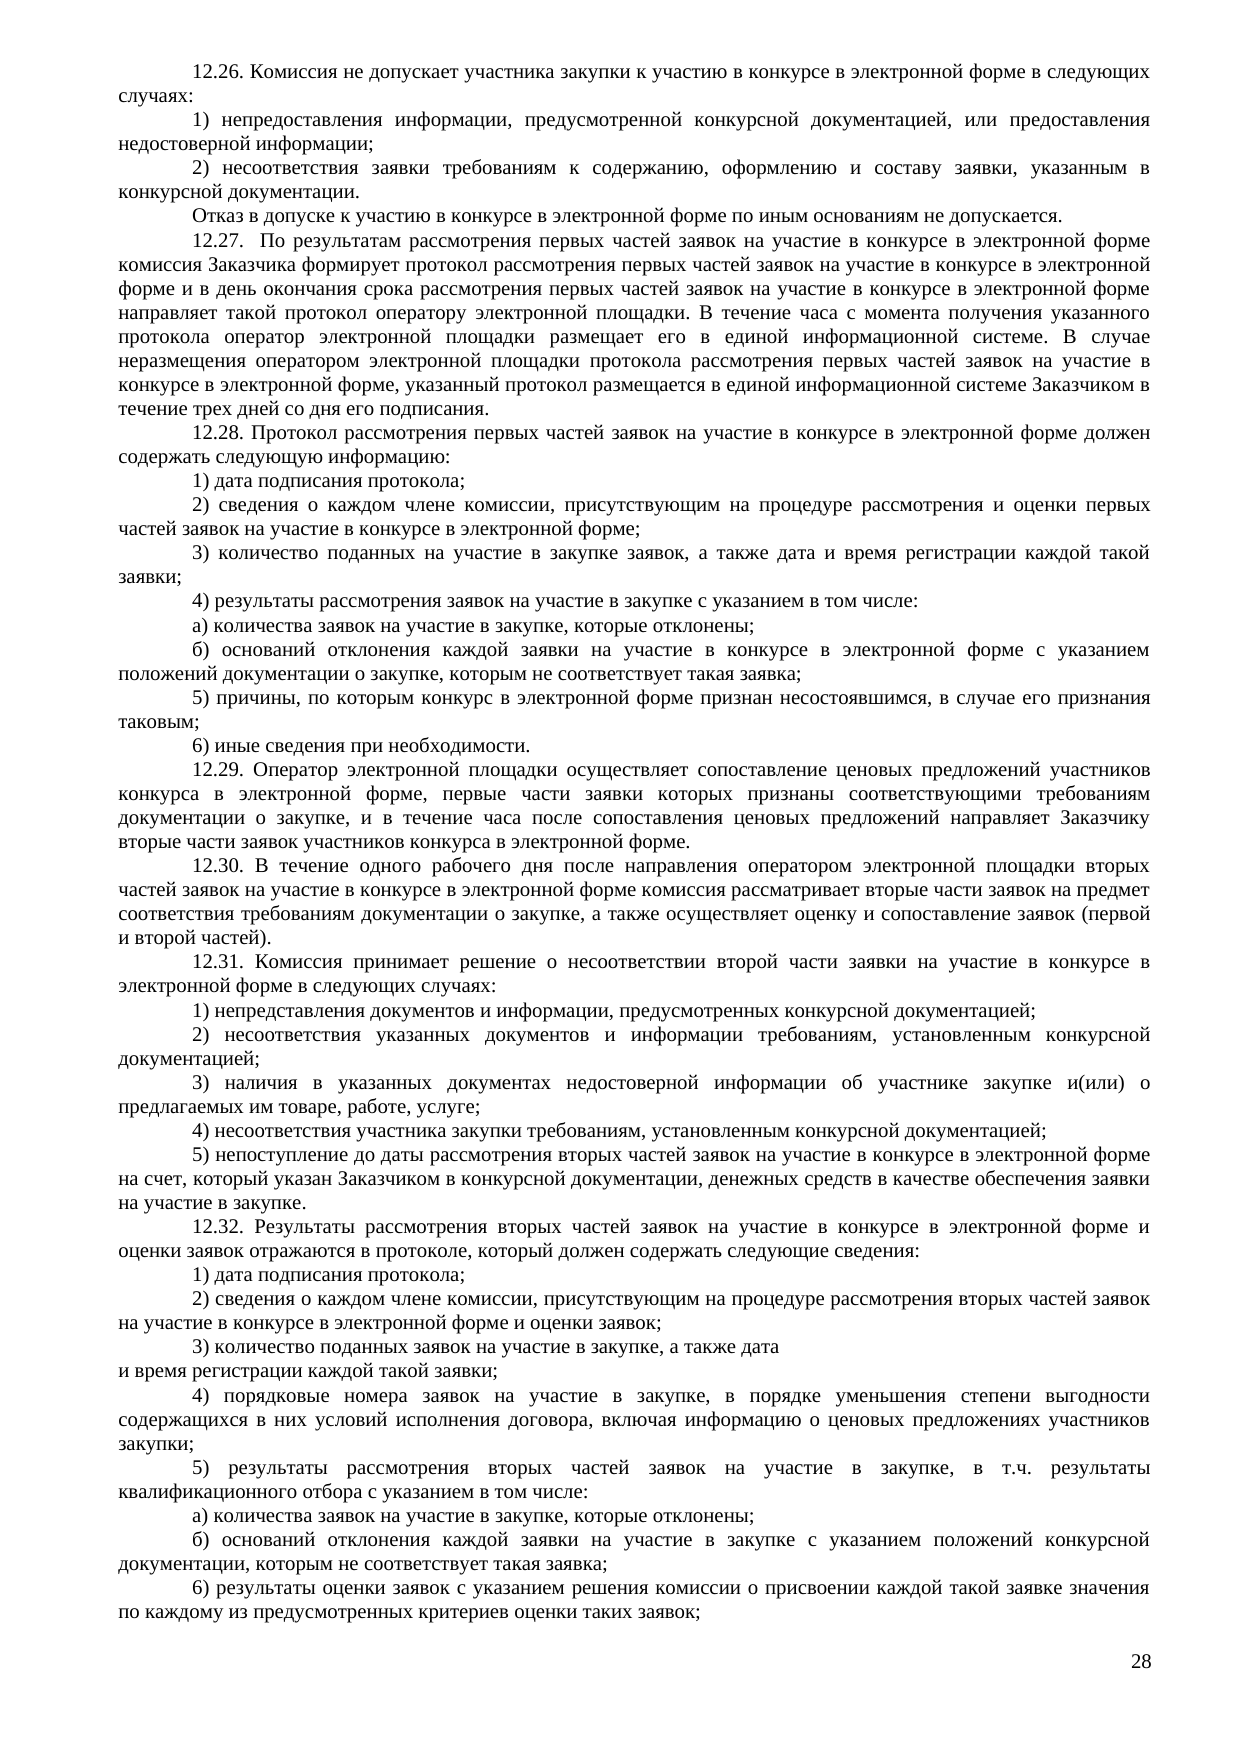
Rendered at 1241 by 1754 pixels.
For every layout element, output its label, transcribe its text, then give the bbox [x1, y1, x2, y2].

text 2) несоответствия указанных документов и информации требованиям, установленным конкурсной документацией; [118, 1022, 1152, 1070]
text 6) иные сведения при необходимости. [118, 733, 1152, 757]
text 1) непредоставления информации, предусмотренной конкурсной документацией, или предоставления недостоверной информации; [118, 107, 1152, 155]
text 5) непоступление до даты рассмотрения вторых частей заявок на участие в конкурсе в электронной форме на счет, который указан Заказчиком в конкурсной документации, денежных средств в качестве обеспечения заявки на участие в закупке. [118, 1142, 1152, 1214]
text 2) сведения о каждом члене комиссии, присутствующим на процедуре рассмотрения вторых частей заявок на участие в конкурсе в электронной форме и оценки заявок; [118, 1286, 1152, 1334]
text а) количества заявок на участие в закупке, которые отклонены; [118, 612, 1152, 637]
text 1) дата подписания протокола; [118, 1262, 1152, 1286]
text 1) дата подписания протокола; [118, 468, 1152, 492]
text 12.28. Протокол рассмотрения первых частей заявок на участие в конкурсе в электронной форме должен содержать следующую информацию: [118, 420, 1152, 468]
text а) количества заявок на участие в закупке, которые отклонены; [118, 1503, 1152, 1527]
text 3) наличия в указанных документах недостоверной информации об участнике закупке и(или) о предлагаемых им товаре, работе, услуге; [118, 1070, 1152, 1118]
text 3) количество поданных заявок на участие в закупке, а также дата [118, 1334, 1152, 1358]
text 4) результаты рассмотрения заявок на участие в закупке с указанием в том числе: [118, 588, 1152, 612]
text 12.31. Комиссия принимает решение о несоответствии второй части заявки на участие в конкурсе в электронной форме в следующих случаях: [118, 949, 1152, 997]
text 4) порядковые номера заявок на участие в закупке, в порядке уменьшения степени выгодности содержащихся в них условий исполнения договора, включая информацию о ценовых предложениях участников закупки; [118, 1382, 1152, 1455]
text 4) несоответствия участника закупки требованиям, установленным конкурсной документацией; [118, 1118, 1152, 1142]
text 5) результаты рассмотрения вторых частей заявок на участие в закупке, в т.ч. результаты квалификационного отбора с указанием в том числе: [118, 1455, 1152, 1503]
text 1) непредставления документов и информации, предусмотренных конкурсной документацией; [118, 997, 1152, 1022]
text б) оснований отклонения каждой заявки на участие в закупке с указанием положений конкурсной документации, которым не соответствует такая заявка; [118, 1527, 1152, 1575]
text и время регистрации каждой такой заявки; [118, 1358, 1152, 1382]
text 12.29. Оператор электронной площадки осуществляет сопоставление ценовых предложений участников конкурса в электронной форме, первые части заявки которых признаны соответствующими требованиям документации о закупке, и в течение часа после сопоставления ценовых предложений направляет Заказчику вторые части заявок участников конкурса в электронной форме. [118, 757, 1152, 853]
text б) оснований отклонения каждой заявки на участие в конкурсе в электронной форме с указанием положений документации о закупке, которым не соответствует такая заявка; [118, 637, 1152, 685]
text Отказ в допуске к участию в конкурсе в электронной форме по иным основаниям не допускается. [118, 203, 1152, 227]
text 12.26. Комиссия не допускает участника закупки к участию в конкурсе в электронной форме в следующих случаях: [118, 59, 1152, 107]
text 5) причины, по которым конкурс в электронной форме признан несостоявшимся, в случае его признания таковым; [118, 685, 1152, 733]
text 12.32. Результаты рассмотрения вторых частей заявок на участие в конкурсе в электронной форме и оценки заявок отражаются в протоколе, который должен содержать следующие сведения: [118, 1214, 1152, 1262]
text 3) количество поданных на участие в закупке заявок, а также дата и время регистрации каждой такой заявки; [118, 540, 1152, 588]
text 12.27. По результатам рассмотрения первых частей заявок на участие в конкурсе в электронной форме комиссия Заказчика формирует протокол рассмотрения первых частей заявок на участие в конкурсе в электронной форме и в день окончания срока рассмотрения первых частей заявок на участие в конкурсе в электронной форме направляет такой протокол оператору электронной площадки. В течение часа с момента получения указанного протокола оператор электронной площадки размещает его в единой информационной системе. В случае неразмещения оператором электронной площадки протокола рассмотрения первых частей заявок на участие в конкурсе в электронной форме, указанный протокол размещается в единой информационной системе Заказчиком в течение трех дней со дня его подписания. [118, 227, 1152, 420]
text 2) сведения о каждом члене комиссии, присутствующим на процедуре рассмотрения и оценки первых частей заявок на участие в конкурсе в электронной форме; [118, 492, 1152, 540]
text 6) результаты оценки заявок с указанием решения комиссии о присвоении каждой такой заявке значения по каждому из предусмотренных критериев оценки таких заявок; [118, 1575, 1152, 1623]
text 12.30. В течение одного рабочего дня после направления оператором электронной площадки вторых частей заявок на участие в конкурсе в электронной форме комиссия рассматривает вторые части заявок на предмет соответствия требованиям документации о закупке, а также осуществляет оценку и сопоставление заявок (первой и второй частей). [118, 853, 1152, 949]
text 2) несоответствия заявки требованиям к содержанию, оформлению и составу заявки, указанным в конкурсной документации. [118, 155, 1152, 203]
